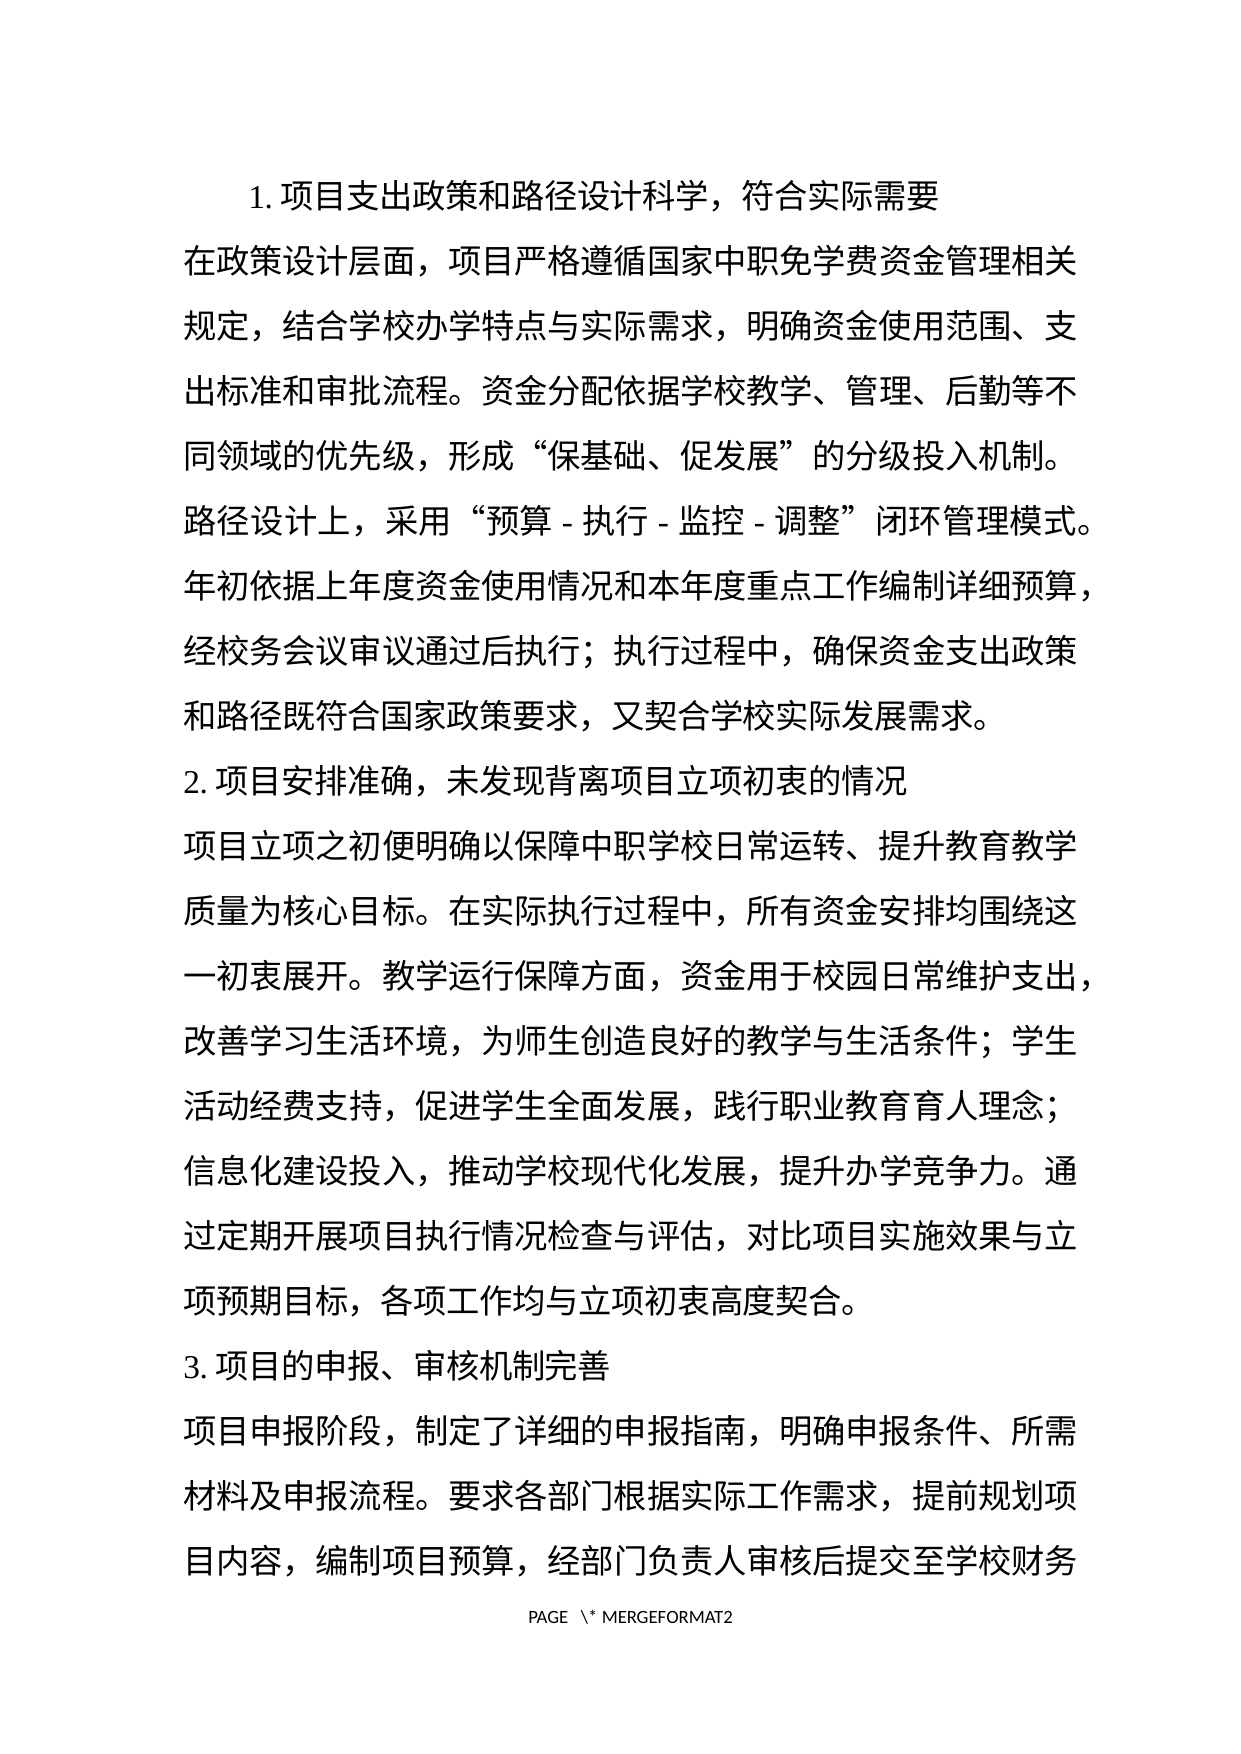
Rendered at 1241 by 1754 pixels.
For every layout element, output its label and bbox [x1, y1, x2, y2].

text [183, 162, 1078, 1592]
